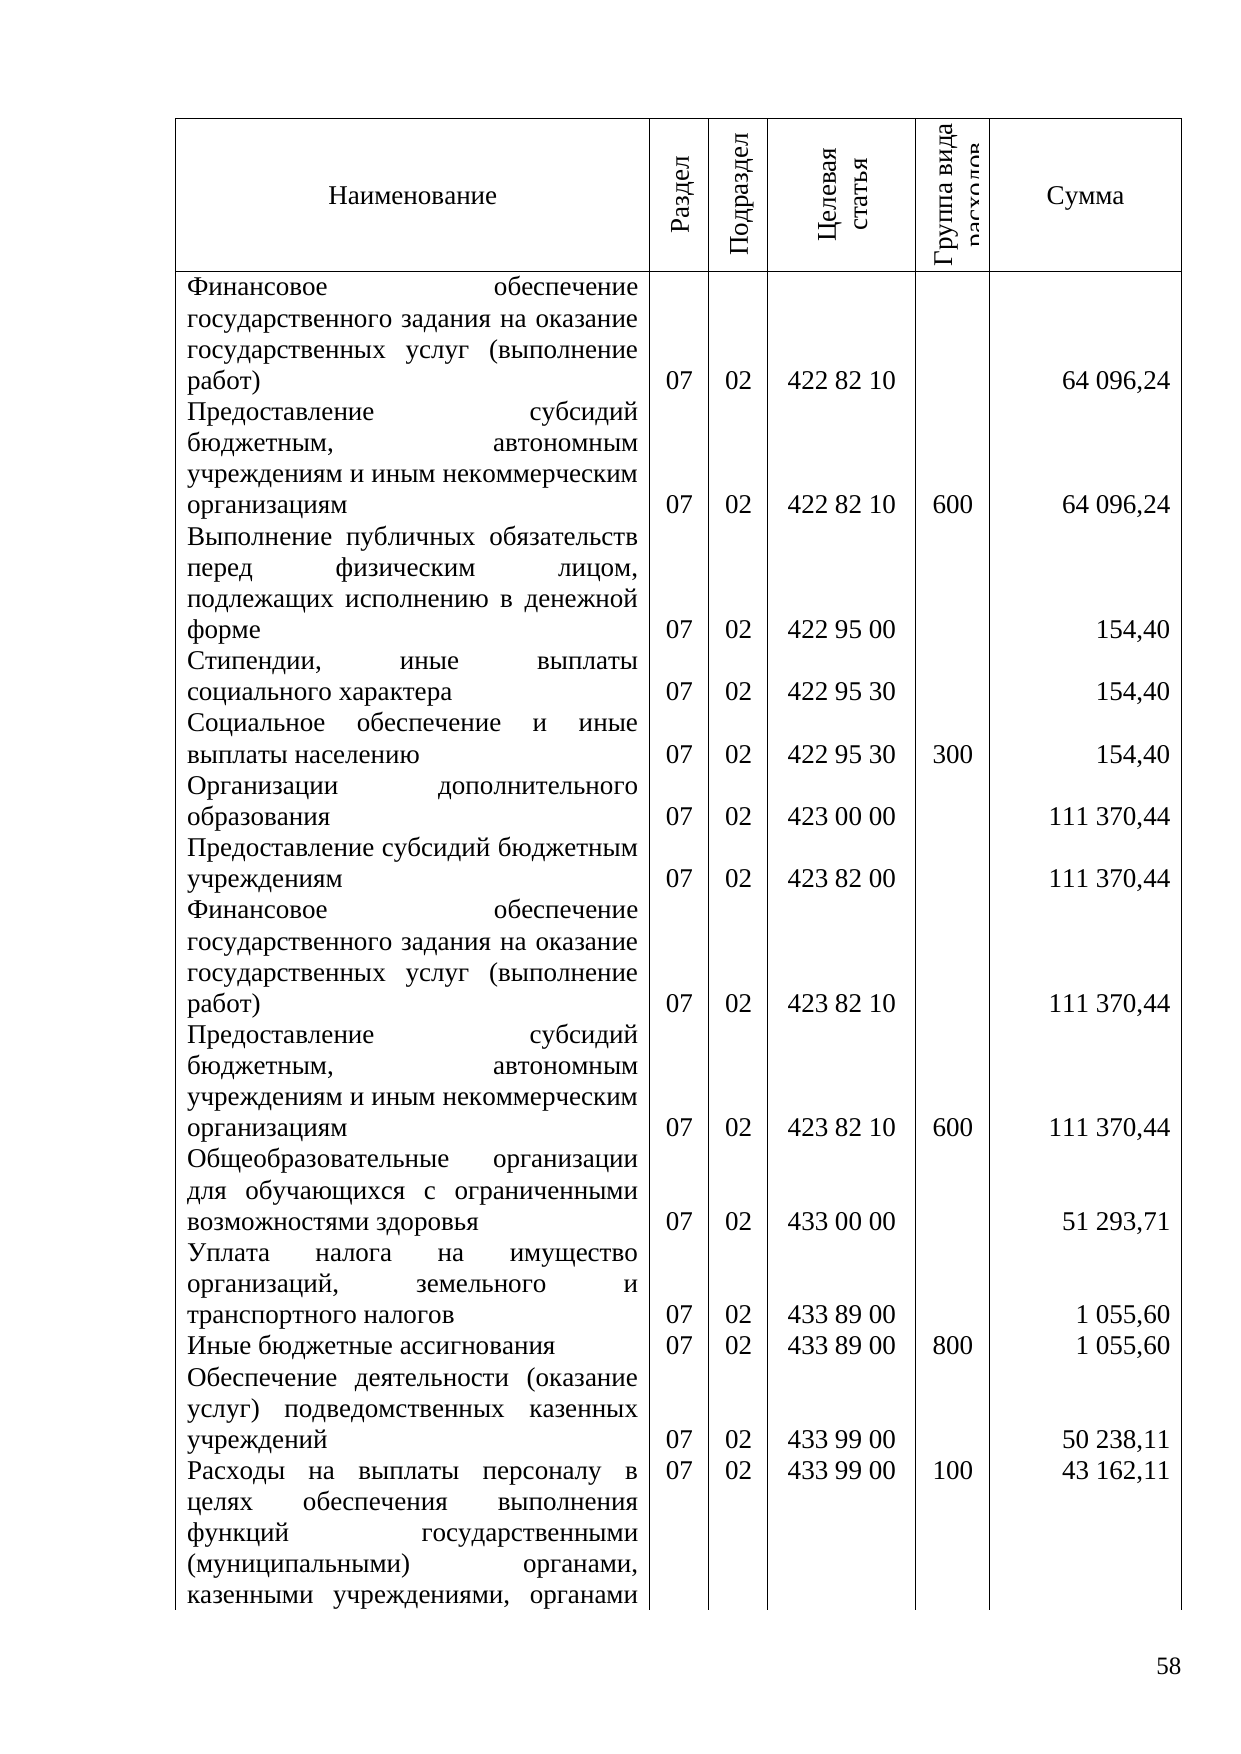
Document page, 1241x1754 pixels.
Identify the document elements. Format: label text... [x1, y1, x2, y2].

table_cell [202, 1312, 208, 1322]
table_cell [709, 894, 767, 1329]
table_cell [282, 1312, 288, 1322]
table_header Целевая статья [768, 119, 915, 271]
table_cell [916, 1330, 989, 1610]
table_header Сумма [990, 119, 1181, 271]
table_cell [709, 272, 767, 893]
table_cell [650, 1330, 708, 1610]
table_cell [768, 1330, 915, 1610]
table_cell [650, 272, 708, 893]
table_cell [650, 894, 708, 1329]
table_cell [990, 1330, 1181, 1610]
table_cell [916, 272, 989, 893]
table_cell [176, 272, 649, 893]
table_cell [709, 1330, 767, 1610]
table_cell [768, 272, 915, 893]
table_header Группа вида расходов [916, 119, 989, 271]
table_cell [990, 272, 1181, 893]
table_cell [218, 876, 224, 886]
table_header Раздел [650, 119, 708, 271]
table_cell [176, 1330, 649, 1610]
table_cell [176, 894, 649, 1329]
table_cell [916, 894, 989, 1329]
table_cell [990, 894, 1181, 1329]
table_header Подраздел [709, 119, 767, 271]
table_header Наименование [176, 119, 649, 271]
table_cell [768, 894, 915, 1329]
